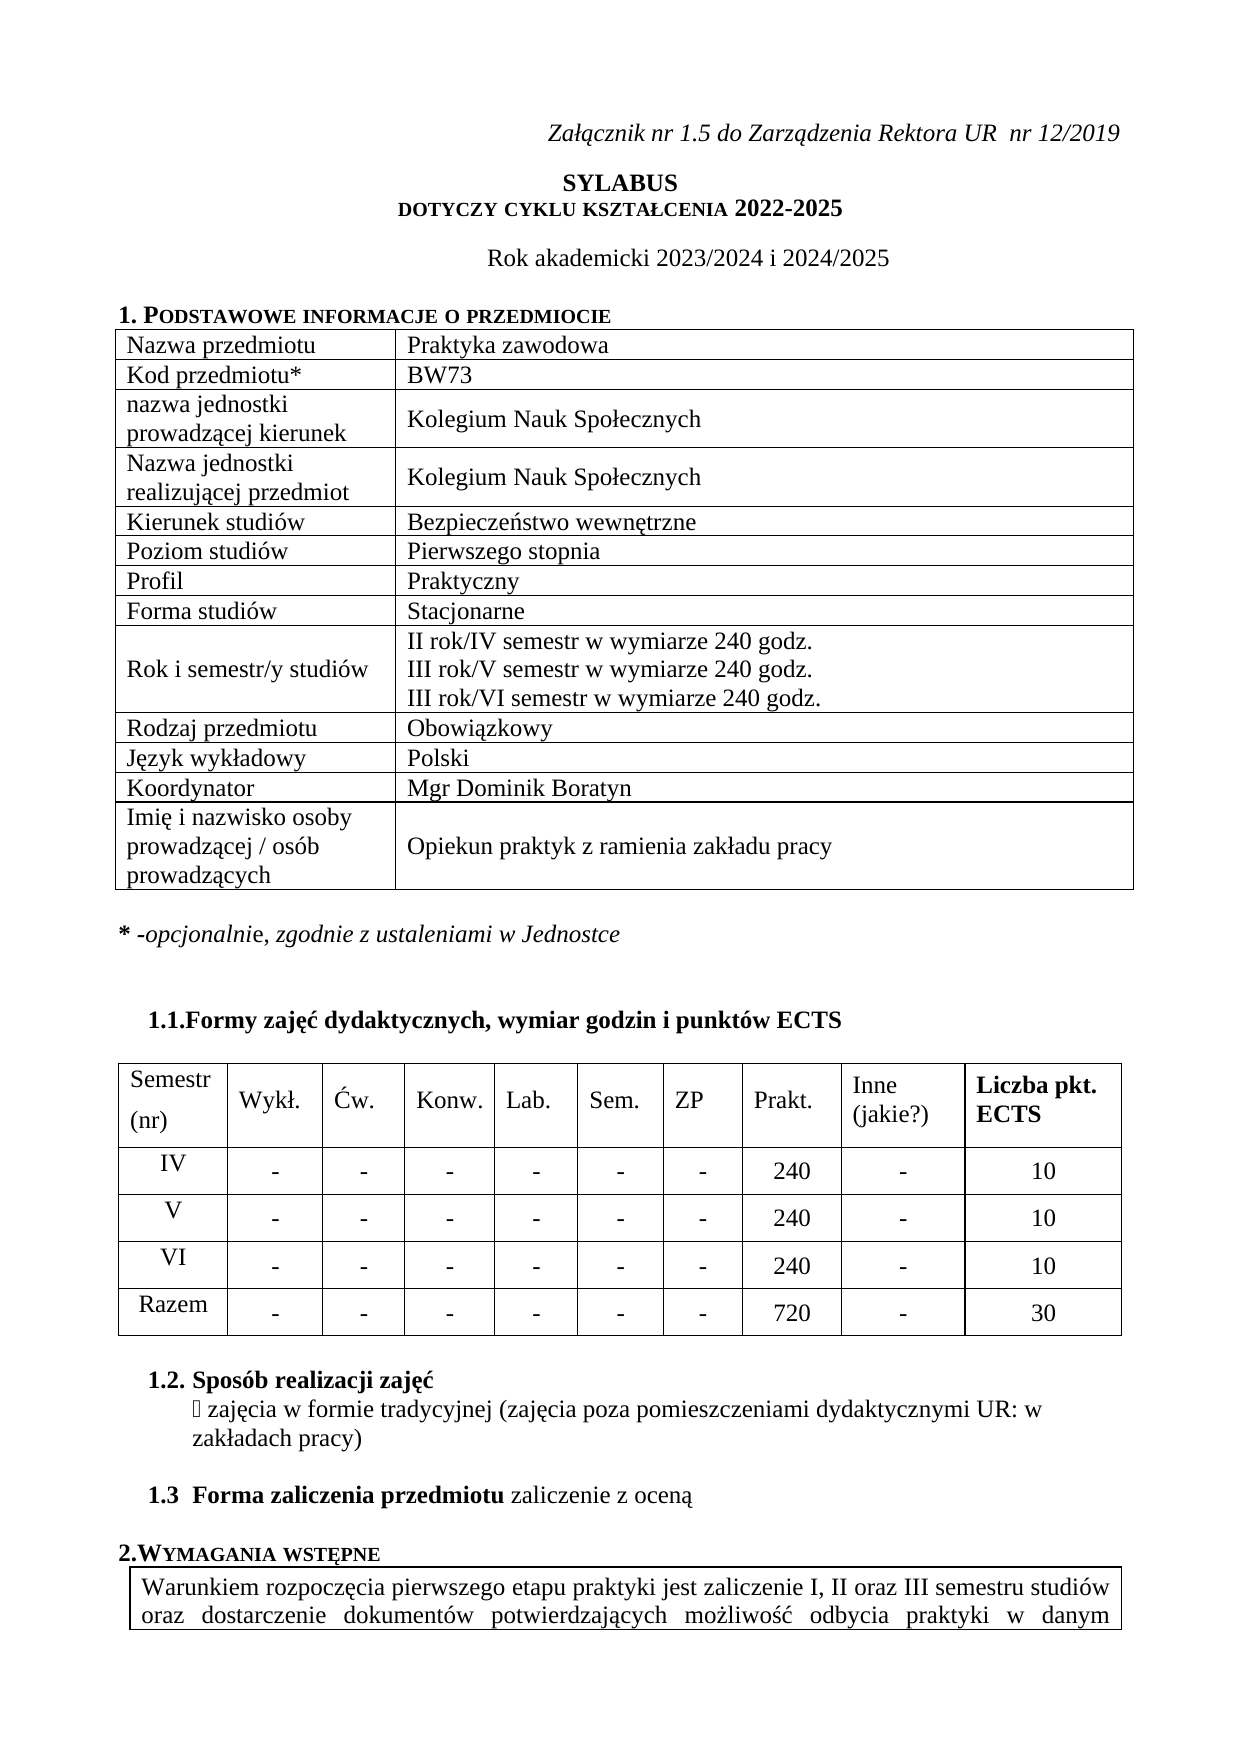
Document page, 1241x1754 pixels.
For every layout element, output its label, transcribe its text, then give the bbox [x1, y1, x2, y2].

text 1.2. Sposób realizacji zajęć [148, 1365, 1122, 1394]
table_cell Rodzaj przedmiotu [116, 713, 395, 742]
table_cell Nazwa jednostki realizującej przedmiot [116, 448, 395, 506]
table_cell - [323, 1148, 404, 1194]
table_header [131, 1568, 1121, 1629]
table_cell Kod przedmiotu* [116, 360, 395, 388]
table_header Nazwa przedmiotu [116, 330, 395, 359]
table_cell - [228, 1289, 322, 1335]
table_header Prakt. [743, 1064, 841, 1147]
table_cell - [405, 1242, 494, 1288]
table_header Sem. [578, 1064, 663, 1147]
table_cell 240 [743, 1148, 841, 1194]
table_cell IV [119, 1148, 227, 1194]
text Rok akademicki 2023/2024 i 2024/2025 [118, 246, 1122, 271]
table_cell - [842, 1195, 964, 1241]
table_cell BW73 [396, 360, 1133, 388]
text Załącznik nr 1.5 do Zarządzenia Rektora UR nr 12/2019 [118, 118, 1122, 147]
table_cell 240 [743, 1242, 841, 1288]
table_header Liczba pkt. ECTS [966, 1064, 1121, 1147]
table_cell - [578, 1289, 663, 1335]
table_cell - [323, 1289, 404, 1335]
table_cell - [495, 1195, 577, 1241]
table_cell Koordynator [116, 773, 395, 801]
table_cell - [228, 1148, 322, 1194]
table_cell - [405, 1289, 494, 1335]
table_cell - [405, 1148, 494, 1194]
table_cell Poziom studiów [116, 536, 395, 565]
table_header Semestr (nr) [119, 1064, 227, 1147]
table_cell - [405, 1195, 494, 1241]
table_cell 240 [743, 1195, 841, 1241]
text 1.1.Formy zajęć dydaktycznych, wymiar godzin i punktów ECTS [148, 1006, 1122, 1034]
table_cell Razem [119, 1289, 227, 1335]
text zajęcia w formie tradycyjnej (zajęcia poza pomieszczeniami dydaktycznymi UR: w zakładach pracy) [192, 1394, 1122, 1451]
table_cell V [119, 1195, 227, 1241]
table_cell 10 [966, 1148, 1121, 1194]
table_cell Forma studiów [116, 596, 395, 625]
text SYLABUS [118, 168, 1122, 196]
table_cell Obowiązkowy [396, 713, 1133, 742]
table_cell VI [119, 1242, 227, 1288]
table_cell - [323, 1242, 404, 1288]
table_cell Profil [116, 566, 395, 595]
table_header Ćw. [323, 1064, 404, 1147]
table_cell - [842, 1242, 964, 1288]
text 1. Podstawowe informacje o przedmiocie [118, 300, 1122, 329]
table_cell Kierunek studiów [116, 507, 395, 535]
text 2.Wymagania wstępne [118, 1538, 1122, 1566]
table_header ZP [664, 1064, 742, 1147]
table_cell Stacjonarne [396, 596, 1133, 625]
table_cell Opiekun praktyk z ramienia zakładu pracy [396, 803, 1133, 889]
table_cell 10 [966, 1195, 1121, 1241]
table_cell Mgr Dominik Boratyn [396, 773, 1133, 801]
table_cell - [842, 1289, 964, 1335]
table_cell - [664, 1148, 742, 1194]
table_cell 720 [743, 1289, 841, 1335]
text * -opcjonalnie, zgodnie z ustaleniami w Jednostce [118, 919, 1122, 948]
table_cell Kolegium Nauk Społecznych [396, 448, 1133, 506]
table_cell - [495, 1148, 577, 1194]
table_cell Bezpieczeństwo wewnętrzne [396, 507, 1133, 535]
table_header Wykł. [228, 1064, 322, 1147]
table_cell - [578, 1242, 663, 1288]
table_cell - [842, 1148, 964, 1194]
table_cell Rok i semestr/y studiów [116, 626, 395, 712]
table_cell - [664, 1195, 742, 1241]
table_cell - [495, 1289, 577, 1335]
table_header Lab. [495, 1064, 577, 1147]
table_header Praktyka zawodowa [396, 330, 1133, 359]
table_cell nazwa jednostki prowadzącej kierunek [116, 390, 395, 447]
table_cell 10 [966, 1242, 1121, 1288]
table_cell - [664, 1289, 742, 1335]
table_cell - [228, 1242, 322, 1288]
text 1.3 Forma zaliczenia przedmiotu zaliczenie z oceną [148, 1480, 1122, 1509]
table_cell 30 [966, 1289, 1121, 1335]
table_cell - [578, 1148, 663, 1194]
table_cell Język wykładowy [116, 743, 395, 772]
table_cell Praktyczny [396, 566, 1133, 595]
table_cell - [228, 1195, 322, 1241]
text dotyczy cyklu kształcenia 2022-2025 [118, 196, 1122, 221]
table_cell - [323, 1195, 404, 1241]
table_header Inne (jakie?) [842, 1064, 964, 1147]
table_header Konw. [405, 1064, 494, 1147]
table_cell - [664, 1242, 742, 1288]
table_cell Kolegium Nauk Społecznych [396, 390, 1133, 447]
table_cell II rok/IV semestr w wymiarze 240 godz. III rok/V semestr w wymiarze 240 godz. III rok/VI semestr w wymiarze 240 godz. [396, 626, 1133, 712]
table_cell Imię i nazwisko osoby prowadzącej / osób prowadzących [116, 803, 395, 889]
table_cell Pierwszego stopnia [396, 536, 1133, 565]
table_cell - [578, 1195, 663, 1241]
table_cell - [495, 1242, 577, 1288]
table_cell Polski [396, 743, 1133, 772]
